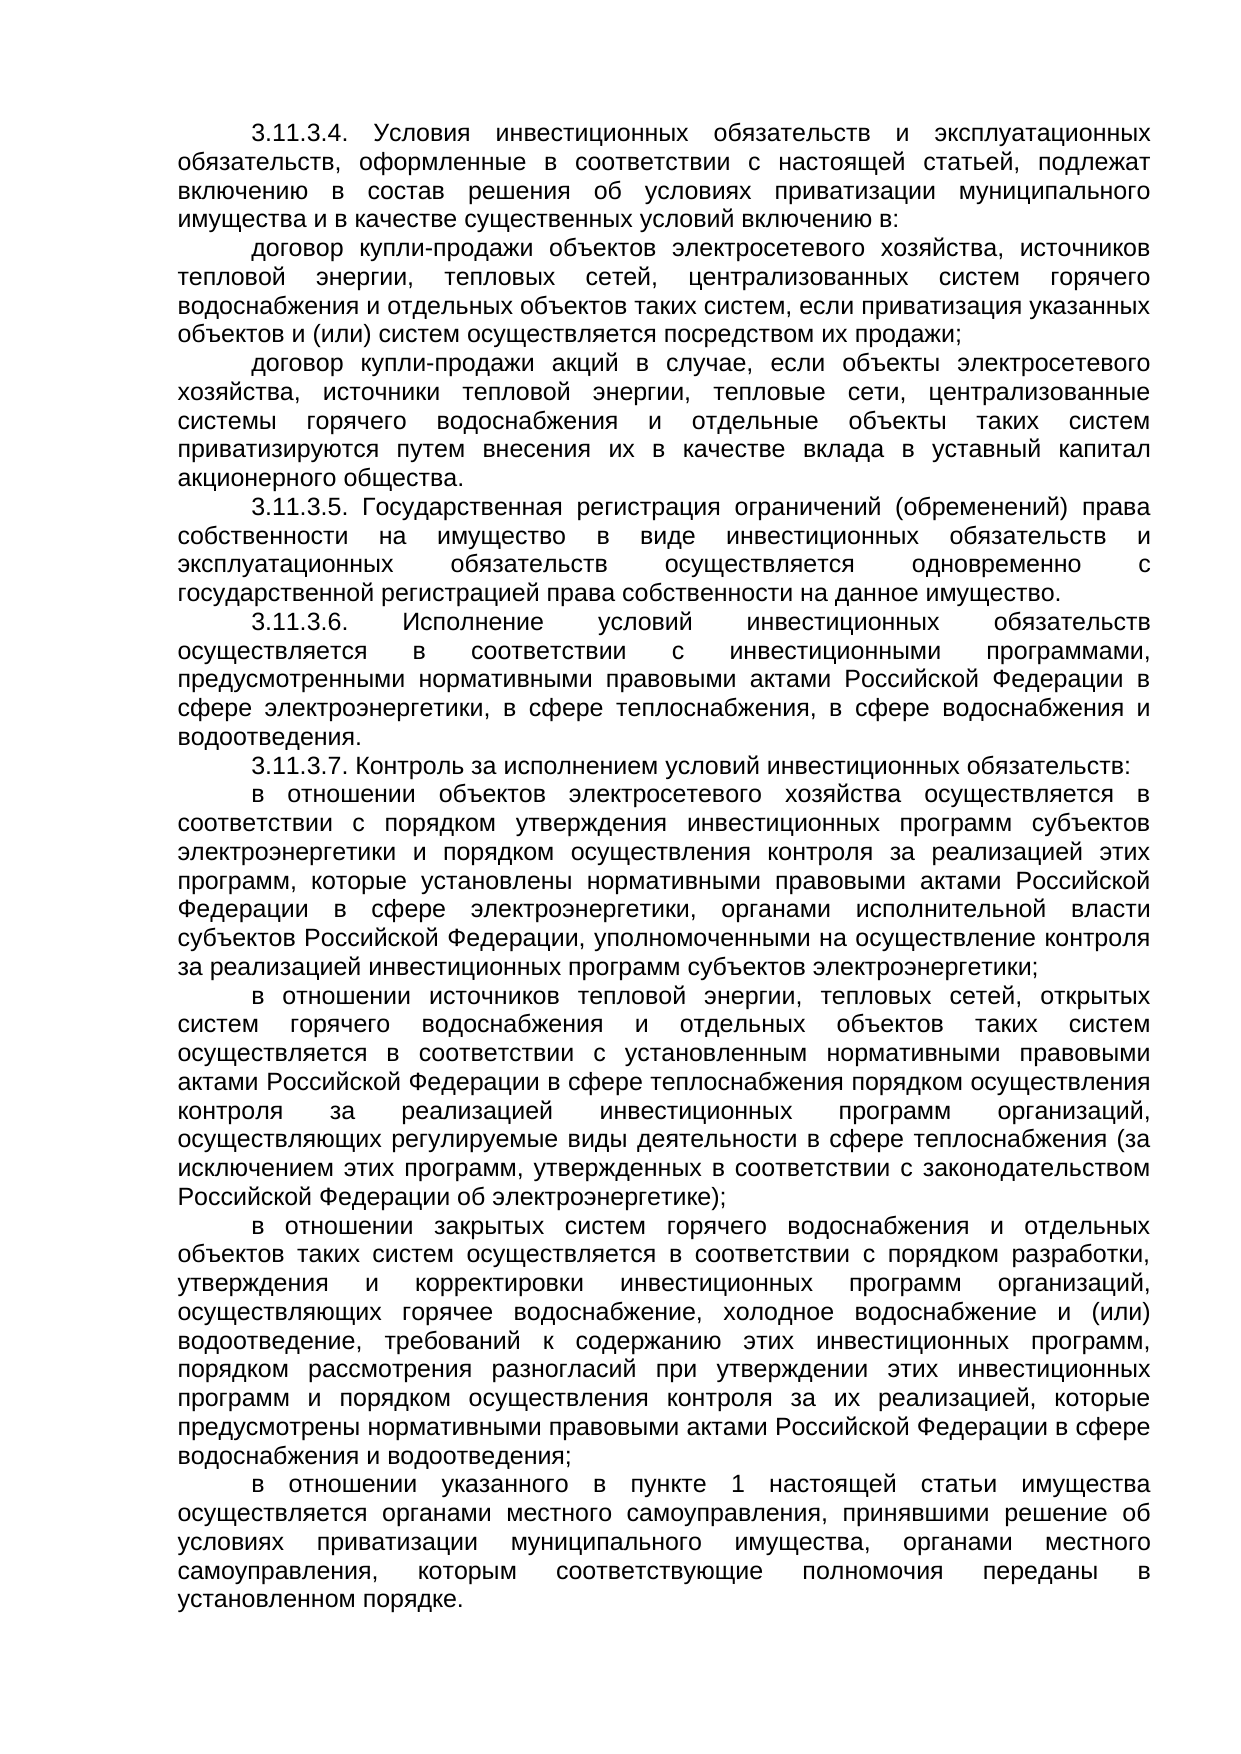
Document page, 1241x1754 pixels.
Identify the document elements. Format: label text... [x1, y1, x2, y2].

text 3.11.3.4. Условия инвестиционных обязательств и эксплуатационных обязательств, оформленные в соответствии с настоящей статьей, подлежат включению в состав решения об условиях приватизации муниципального имущества и в качестве существенных условий включению в: [177, 118, 1152, 233]
text в отношении объектов электросетевого хозяйства осуществляется в соответствии с порядком утверждения инвестиционных программ субъектов электроэнергетики и порядком осуществления контроля за реализацией этих программ, которые установлены нормативными правовыми актами Российской Федерации в сфере электроэнергетики, органами исполнительной власти субъектов Российской Федерации, уполномоченными на осуществление контроля за реализацией инвестиционных программ субъектов электроэнергетики; [177, 779, 1152, 981]
text в отношении источников тепловой энергии, тепловых сетей, открытых систем горячего водоснабжения и отдельных объектов таких систем осуществляется в соответствии с установленным нормативными правовыми актами Российской Федерации в сфере теплоснабжения порядком осуществления контроля за реализацией инвестиционных программ организаций, осуществляющих регулируемые виды деятельности в сфере теплоснабжения (за исключением этих программ, утвержденных в соответствии с законодательством Российской Федерации об электроэнергетике); [177, 981, 1152, 1211]
text 3.11.3.5. Государственная регистрация ограничений (обременений) права собственности на имущество в виде инвестиционных обязательств и эксплуатационных обязательств осуществляется одновременно с государственной регистрацией права собственности на данное имущество. [177, 492, 1152, 607]
text 3.11.3.7. Контроль за исполнением условий инвестиционных обязательств: [177, 751, 1152, 779]
text договор купли-продажи объектов электросетевого хозяйства, источников тепловой энергии, тепловых сетей, централизованных систем горячего водоснабжения и отдельных объектов таких систем, если приватизация указанных объектов и (или) систем осуществляется посредством их продажи; [177, 233, 1152, 348]
text в отношении указанного в пункте 1 настоящей статьи имущества осуществляется органами местного самоуправления, принявшими решение об условиях приватизации муниципального имущества, органами местного самоуправления, которым соответствующие полномочия переданы в установленном порядке. [177, 1469, 1152, 1613]
text 3.11.3.6. Исполнение условий инвестиционных обязательств осуществляется в соответствии с инвестиционными программами, предусмотренными нормативными правовыми актами Российской Федерации в сфере электроэнергетики, в сфере теплоснабжения, в сфере водоснабжения и водоотведения. [177, 607, 1152, 751]
text в отношении закрытых систем горячего водоснабжения и отдельных объектов таких систем осуществляется в соответствии с порядком разработки, утверждения и корректировки инвестиционных программ организаций, осуществляющих горячее водоснабжение, холодное водоснабжение и (или) водоотведение, требований к содержанию этих инвестиционных программ, порядком рассмотрения разногласий при утверждении этих инвестиционных программ и порядком осуществления контроля за их реализацией, которые предусмотрены нормативными правовыми актами Российской Федерации в сфере водоснабжения и водоотведения; [177, 1211, 1152, 1469]
text договор купли-продажи акций в случае, если объекты электросетевого хозяйства, источники тепловой энергии, тепловые сети, централизованные системы горячего водоснабжения и отдельные объекты таких систем приватизируются путем внесения их в качестве вклада в уставный капитал акционерного общества. [177, 348, 1152, 492]
